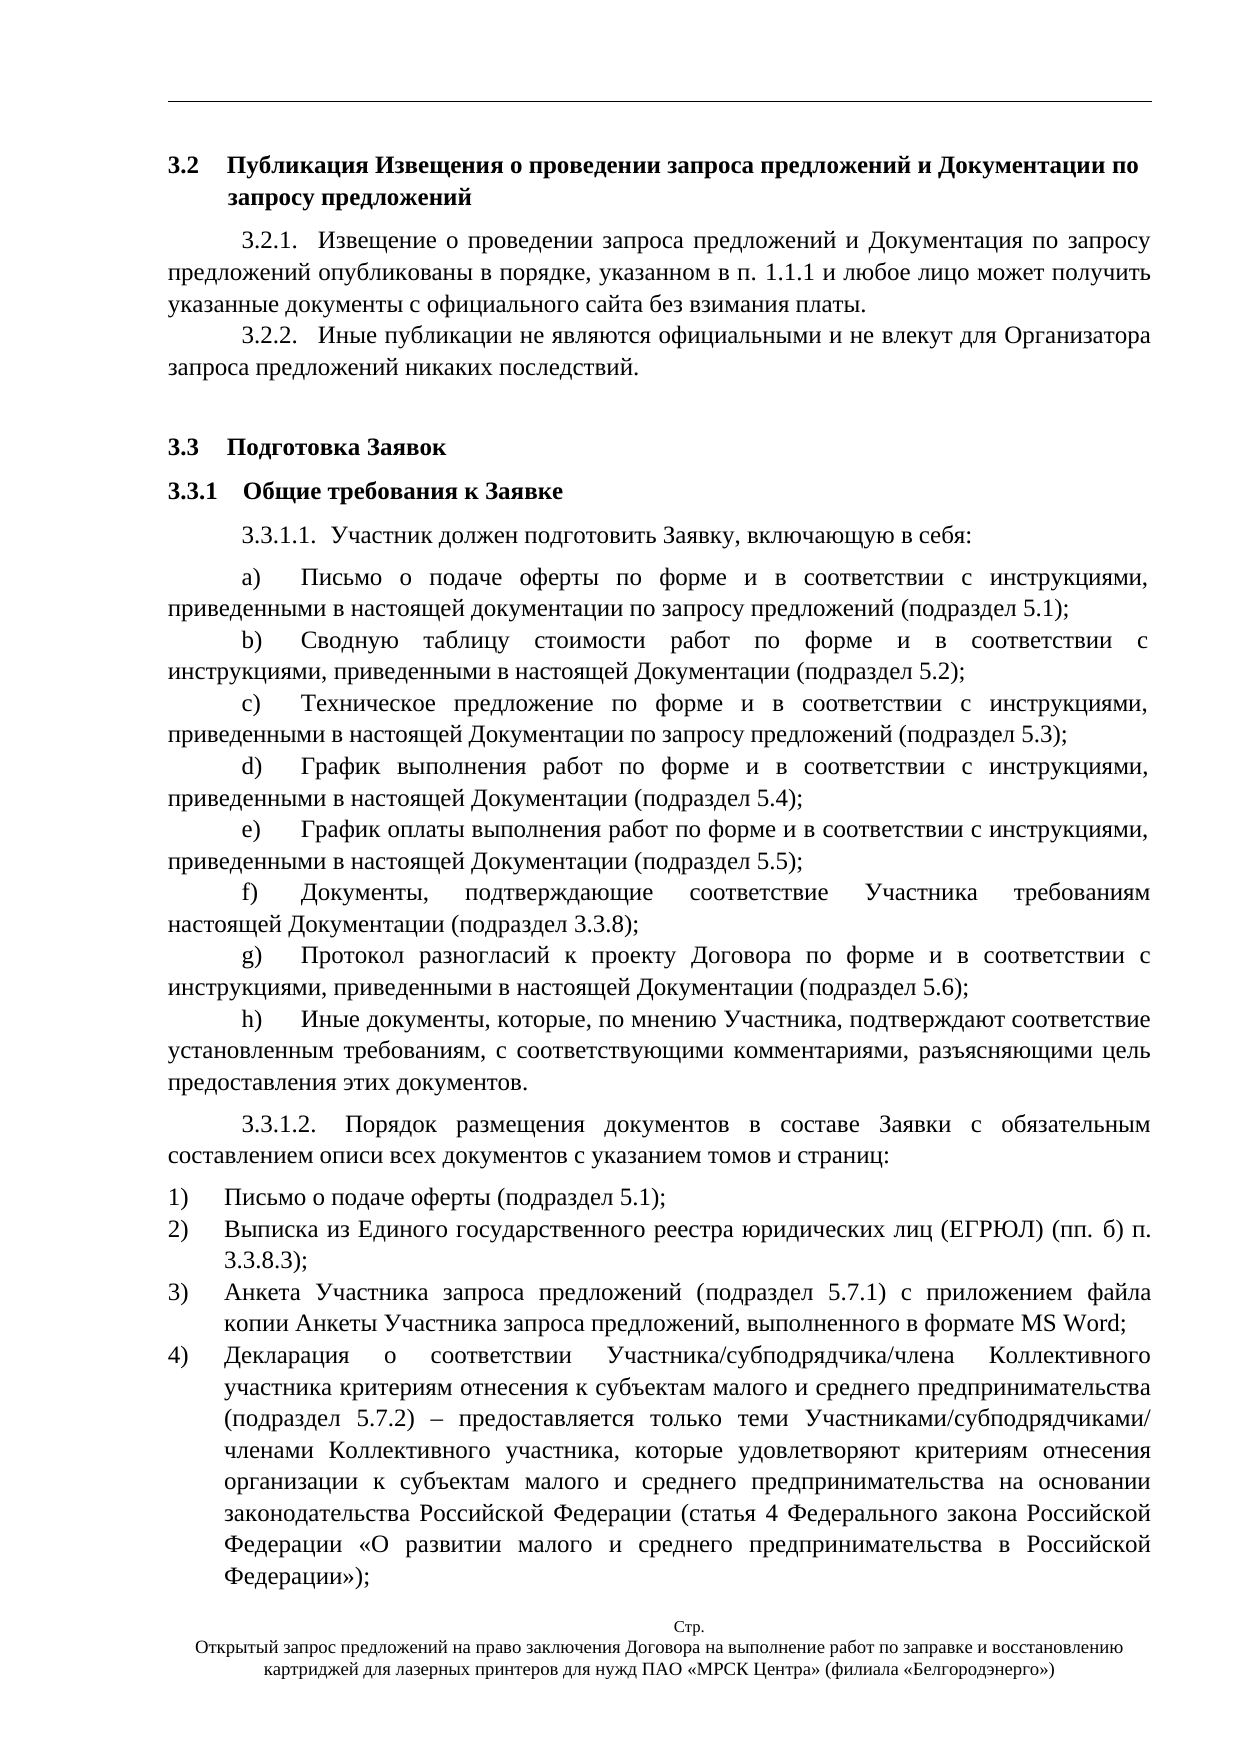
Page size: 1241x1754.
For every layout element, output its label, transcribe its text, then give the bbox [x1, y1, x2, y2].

list Письмо о подаче оферты по форме и в соответствии с инструкциями, приведенными в настоящей документации по запросу предложений (подраздел 5.1); [168, 562, 1148, 622]
subtitle Общие требования к Заявке [168, 476, 1152, 504]
list Сводную таблицу стоимости работ по форме и в соответствии с инструкциями, приведенными в настоящей Документации (подраздел 5.2); [168, 625, 1148, 685]
list Письмо о подаче оферты (подраздел 5.1); [168, 1182, 1152, 1211]
list Иные публикации не являются официальными и не влекут для Организатора запроса предложений никаких последствий. [168, 320, 1152, 381]
list График оплаты выполнения работ по форме и в соответствии с инструкциями, приведенными в настоящей Документации (подраздел 5.5); [168, 814, 1149, 874]
list Техническое предложение по форме и в соответствии с инструкциями, приведенными в настоящей Документации по запросу предложений (подраздел 5.3); [168, 688, 1148, 748]
list Протокол разногласий к проекту Договора по форме и в соответствии с инструкциями, приведенными в настоящей Документации (подраздел 5.6); [168, 941, 1151, 1001]
subtitle Публикация Извещения о проведении запроса предложений и Документации по запросу предложений [168, 150, 1152, 210]
list График выполнения работ по форме и в соответствии с инструкциями, приведенными в настоящей Документации (подраздел 5.4); [168, 751, 1149, 811]
list Иные документы, которые, по мнению Участника, подтверждают соответствие установленным требованиям, с соответствующими комментариями, разъясняющими цель предоставления этих документов. [168, 1004, 1152, 1096]
list Порядок размещения документов в составе Заявки с обязательным составлением описи всех документов с указанием томов и страниц: [168, 1109, 1152, 1169]
subtitle Подготовка Заявок [168, 432, 1152, 460]
list Выписка из Единого государственного реестра юридических лиц (ЕГРЮЛ) (пп. б) п. 3.3.8.3); [168, 1214, 1152, 1274]
list Участник должен подготовить Заявку, включающую в себя: [168, 520, 1152, 548]
